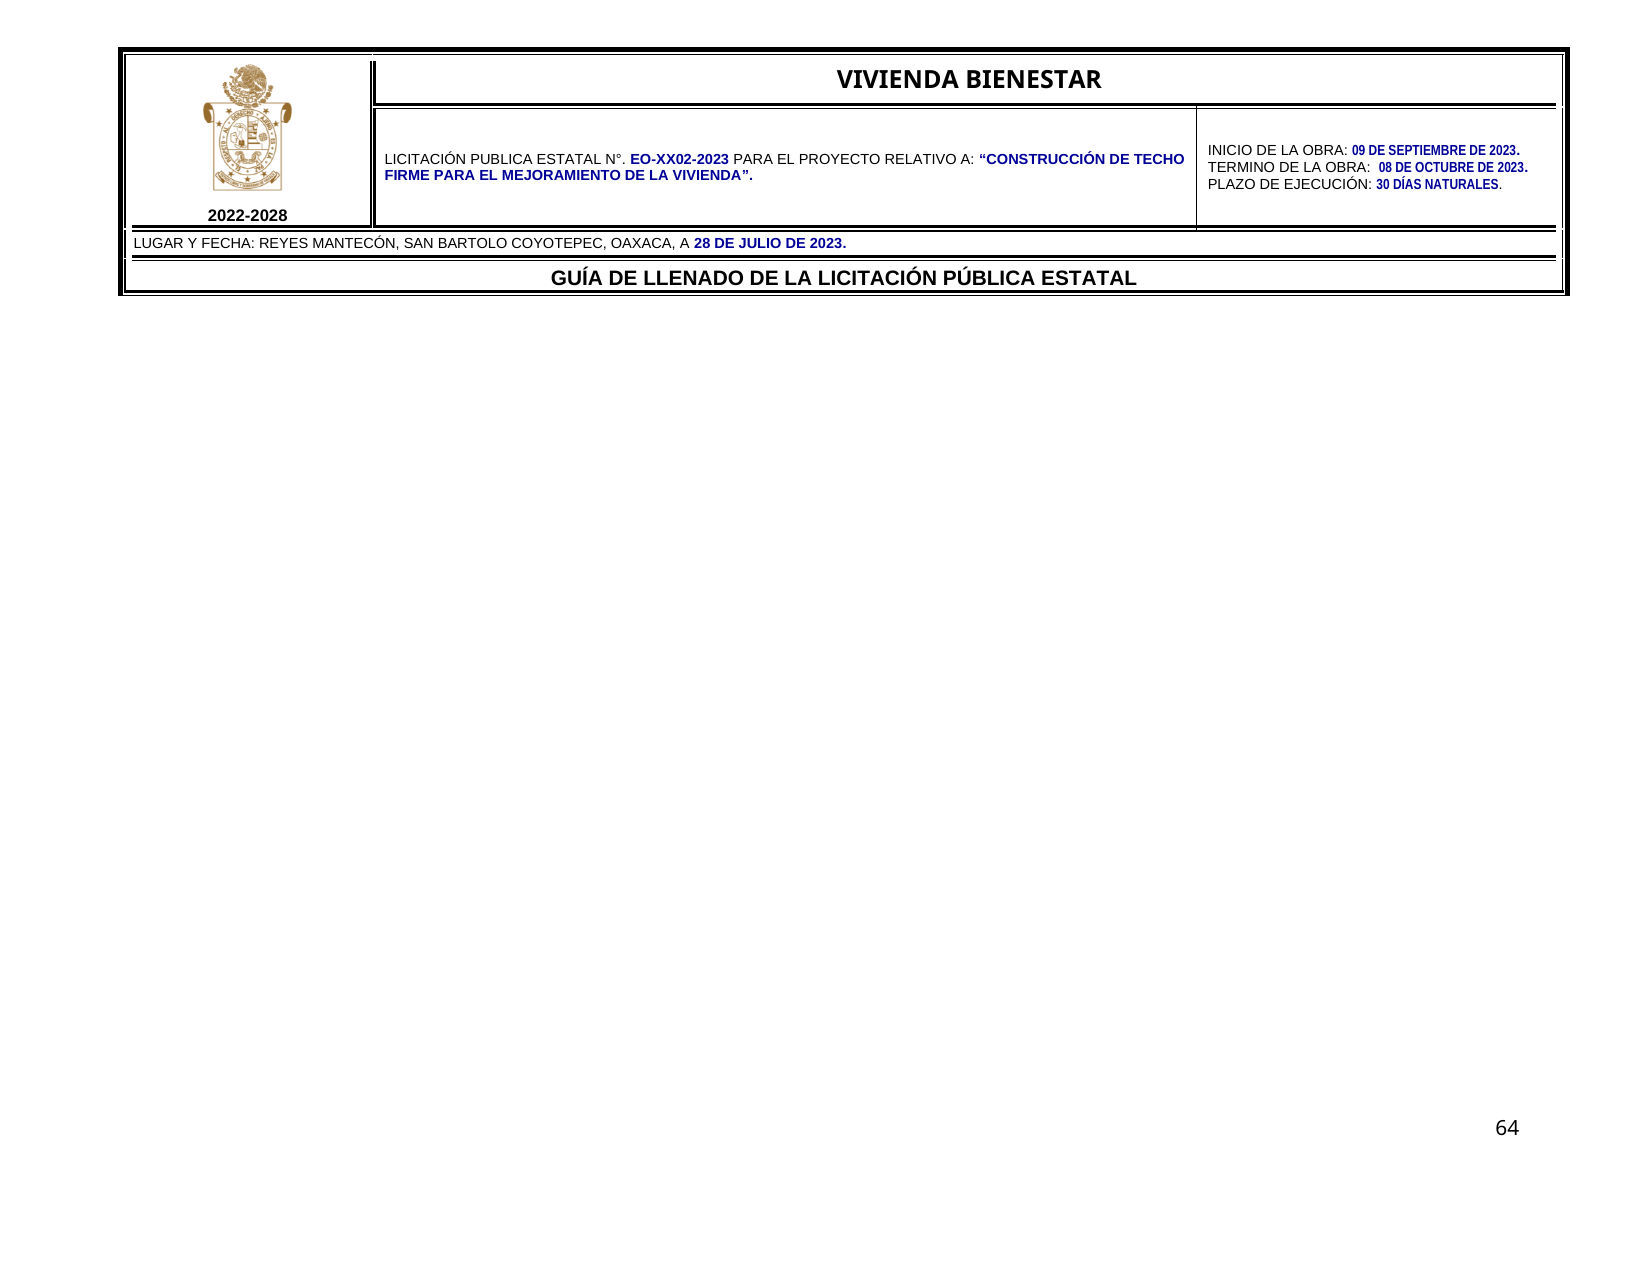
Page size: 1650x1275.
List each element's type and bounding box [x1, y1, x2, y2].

picture [197, 60, 294, 189]
